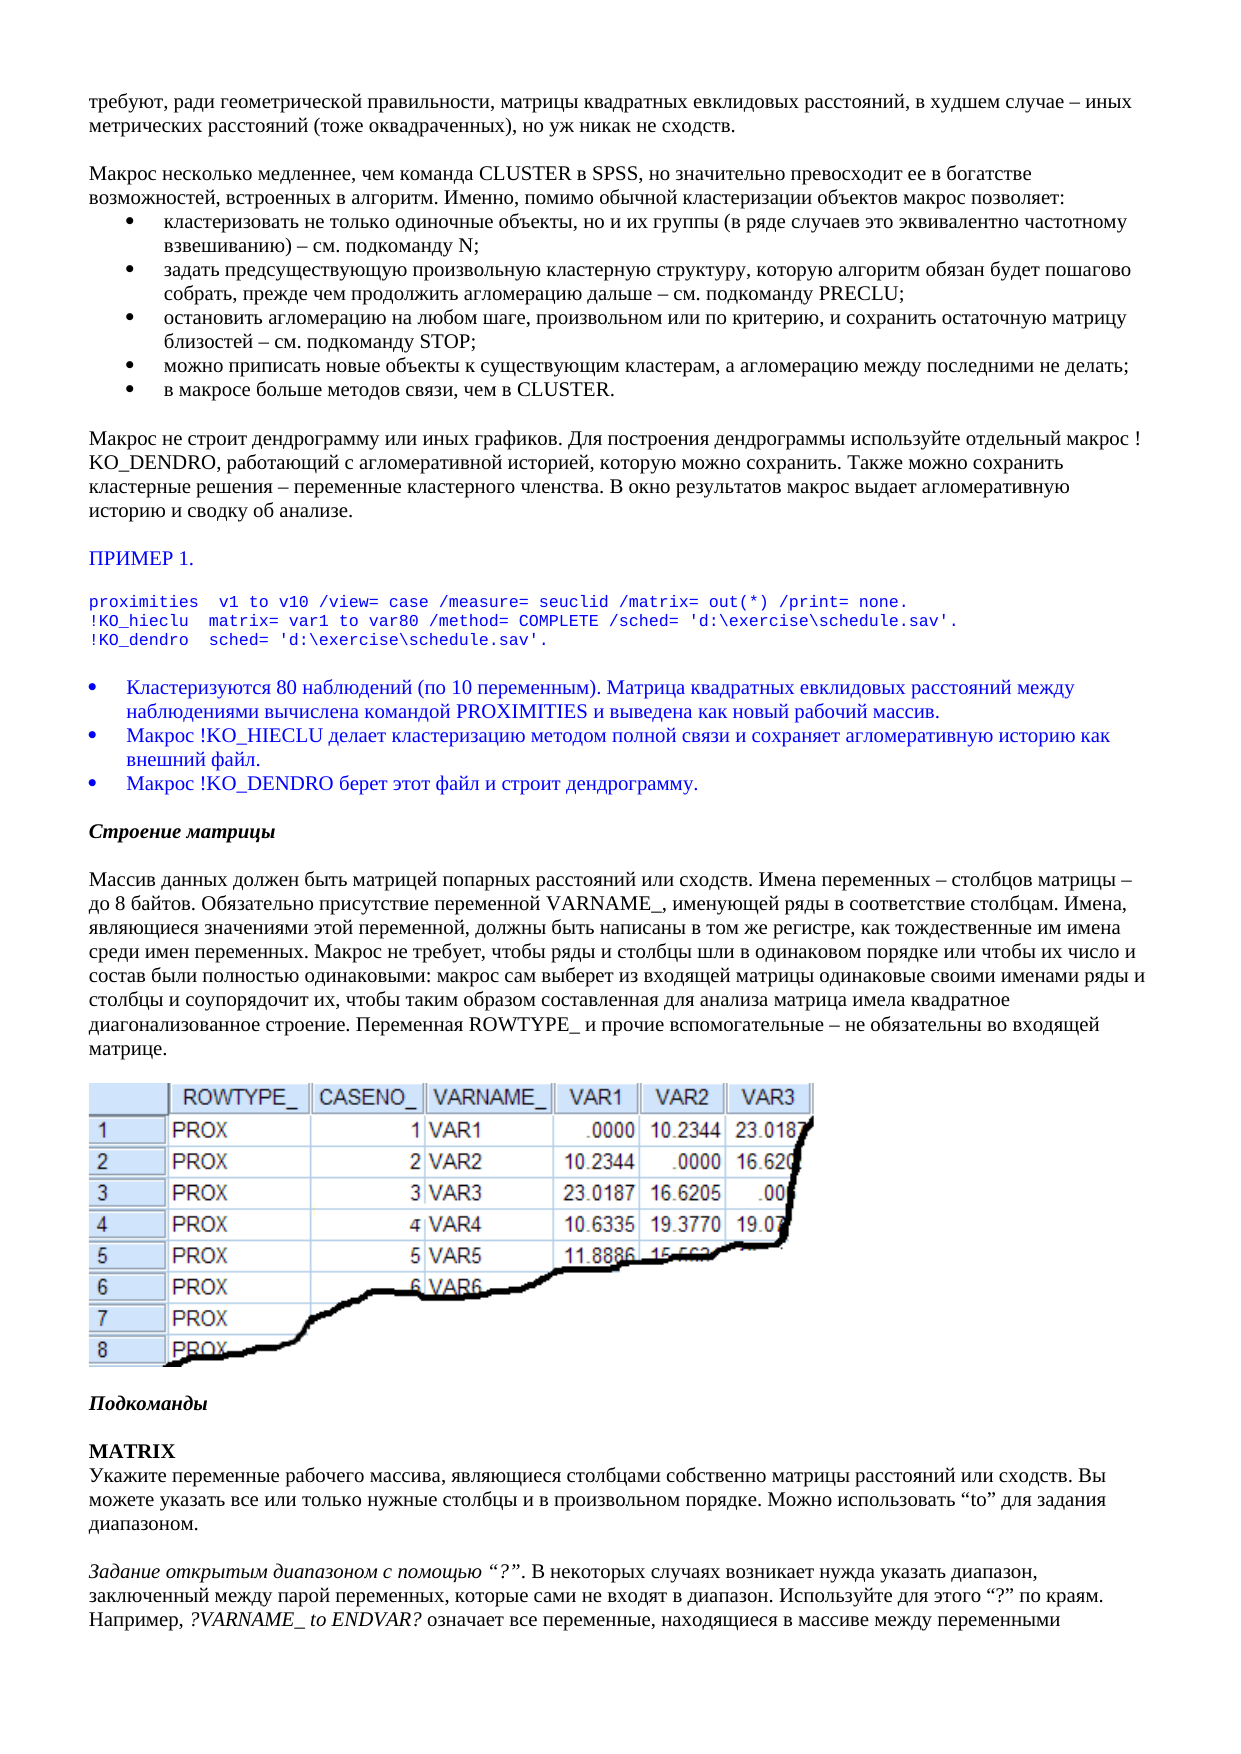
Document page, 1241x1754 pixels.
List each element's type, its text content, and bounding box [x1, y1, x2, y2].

text !KO_hieclu matrix= var1 to var80 /method= COMPLETE /sched= 'd:\exercise\schedule.sav'. [89, 613, 1152, 632]
text proximities v1 to v10 /view= case /measure= seuclid /matrix= out(*) /print= none. [89, 594, 1152, 613]
list Макрос !KO_DENDRO берет этот файл и строит дендрограмму. [89, 771, 1152, 795]
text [89, 89, 1152, 137]
list задать предсуществующую произвольную кластерную структуру, которую алгоритм обязан будет пошагово собрать, прежде чем продолжить агломерацию дальше – см. подкоманду PRECLU; [126, 257, 1152, 305]
text Массив данных должен быть матрицей попарных расстояний или сходств. Имена переменных – столбцов матрицы – до 8 байтов. Обязательно присутствие переменной VARNAME_, именующей ряды в соответствие столбцам. Имена, являющиеся значениями этой переменной, должны быть написаны в том же регистре, как тождественные им имена среди имен переменных. Макрос не требует, чтобы ряды и столбцы шли в одинаковом порядке или чтобы их число и состав были полностью одинаковыми: макрос сам выберет из входящей матрицы одинаковые своими именами ряды и столбцы и соупорядочит их, чтобы таким образом составленная для анализа матрица имела квадратное диагонализованное строение. Переменная ROWTYPE_ и прочие вспомогательные – не обязательны во входящей матрице. [89, 867, 1152, 1059]
text Укажите переменные рабочего массива, являющиеся столбцами собственно матрицы расстояний или сходств. Вы можете указать все или только нужные столбцы и в произвольном порядке. Можно использовать “to” для задания диапазоном. [89, 1463, 1152, 1535]
text Строение матрицы [89, 819, 1152, 843]
text ПРИМЕР 1. [89, 546, 1152, 570]
text MATRIX [89, 1439, 1152, 1463]
text Макрос несколько медленнее, чем команда CLUSTER в SPSS, но значительно превосходит ее в богатстве возможностей, встроенных в алгоритм. Именно, помимо обычной кластеризации объектов макрос позволяет: [89, 161, 1152, 209]
list в макросе больше методов связи, чем в CLUSTER. [126, 377, 1152, 401]
text Макрос не строит дендрограмму или иных графиков. Для построения дендрограммы используйте отдельный макрос !KO_DENDRO, работающий с агломеративной историей, которую можно сохранить. Также можно сохранить кластерные решения – переменные кластерного членства. В окно результатов макрос выдает агломеративную историю и сводку об анализе. [89, 426, 1152, 522]
list остановить агломерацию на любом шаге, произвольном или по критерию, и сохранить остаточную матрицу близостей – см. подкоманду STOP; [126, 305, 1152, 353]
text Подкоманды [89, 1391, 1152, 1414]
picture [88, 1083, 814, 1367]
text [89, 1559, 1152, 1631]
list Кластеризуются 80 наблюдений (по 10 переменным). Матрица квадратных евклидовых расстояний между наблюдениями вычислена командой PROXIMITIES и выведена как новый рабочий массив. [89, 674, 1152, 723]
list Макрос !KO_HIECLU делает кластеризацию методом полной связи и сохраняет агломеративную историю как внешний файл. [89, 723, 1152, 771]
text !KO_dendro sched= 'd:\exercise\schedule.sav'. [89, 632, 1152, 651]
list можно приписать новые объекты к существующим кластерам, а агломерацию между последними не делать; [126, 353, 1152, 377]
list кластеризовать не только одиночные объекты, но и их группы (в ряде случаев это эквивалентно частотному взвешиванию) – см. подкоманду N; [126, 209, 1152, 257]
